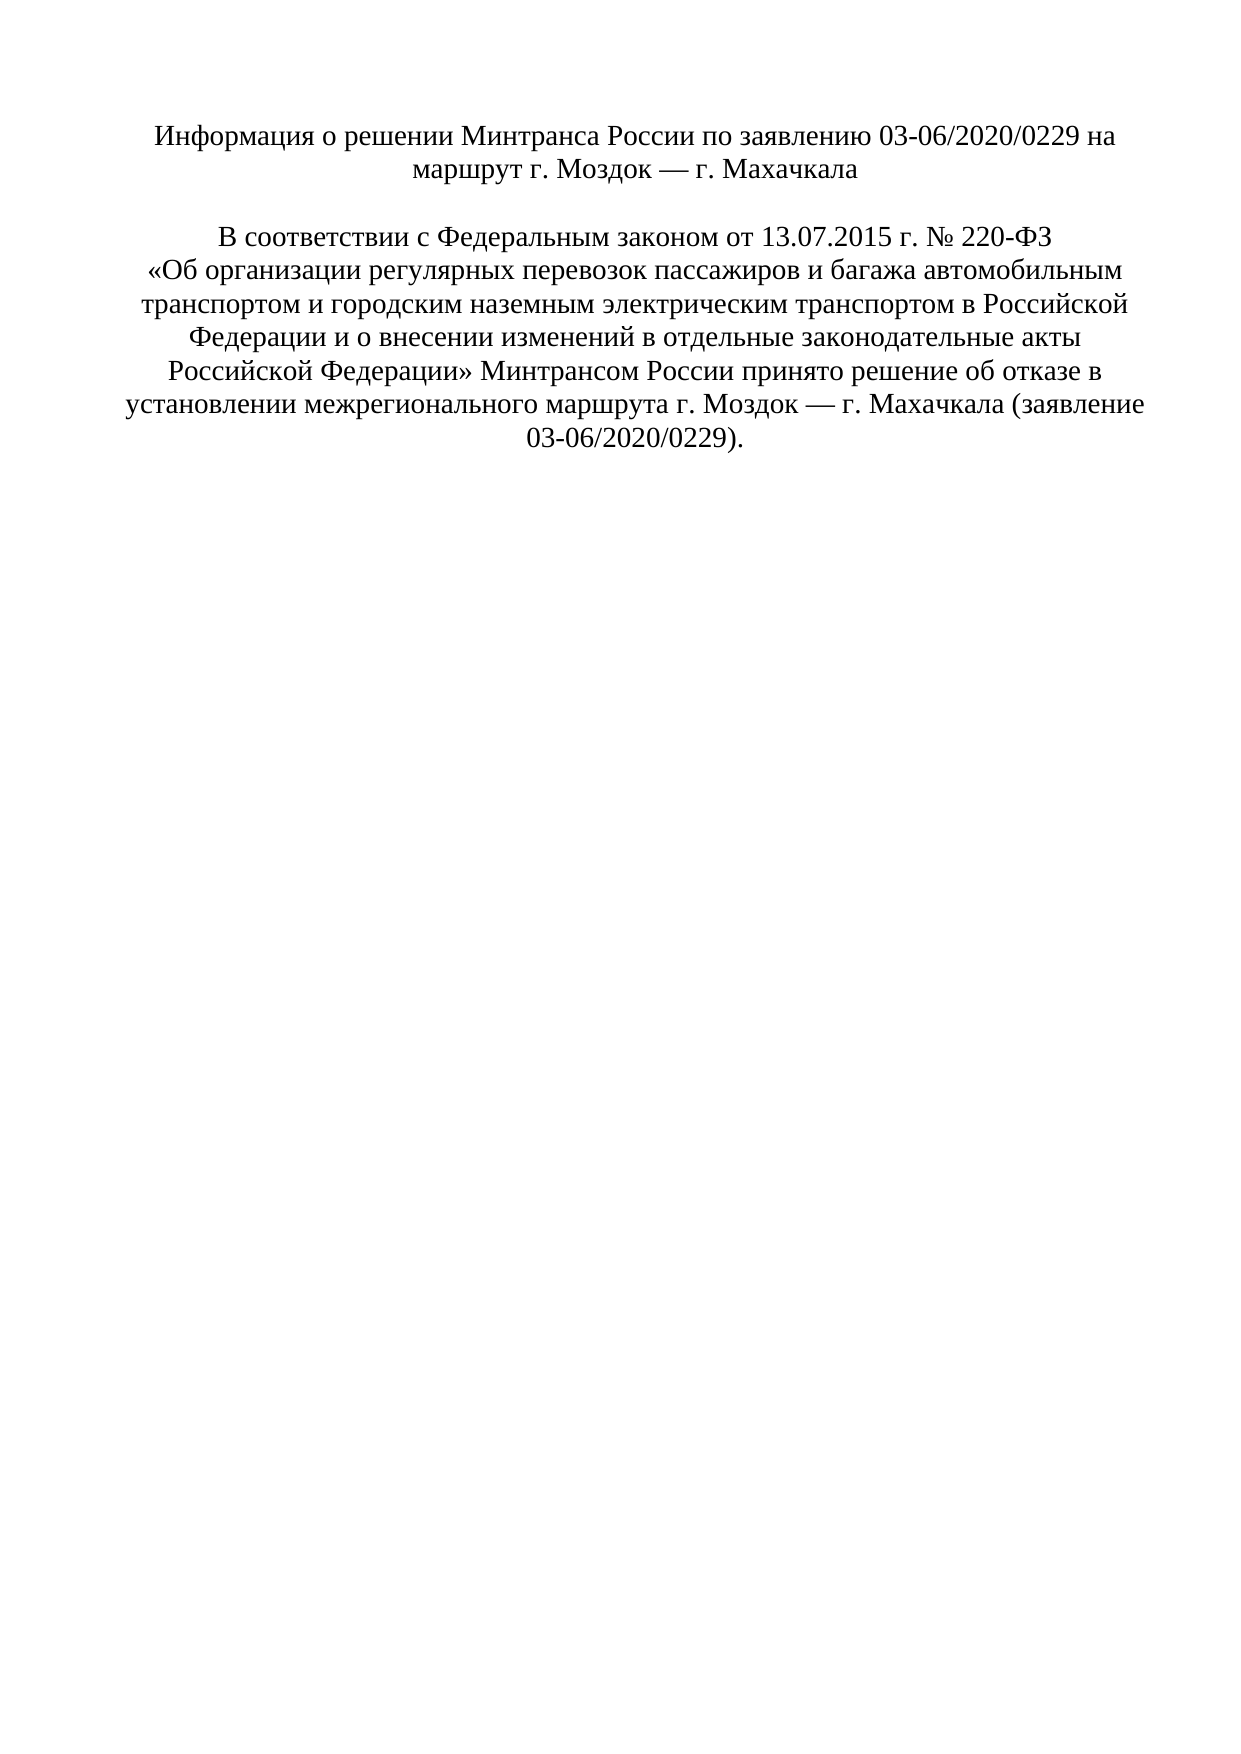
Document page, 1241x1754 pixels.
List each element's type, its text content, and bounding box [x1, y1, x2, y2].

text Информация о решении Минтранса России по заявлению 03-06/2020/0229 на маршрут г. Моздок — г. Махачкала [118, 118, 1152, 185]
text В соответствии с Федеральным законом от 13.07.2015 г. № 220-ФЗ «Об организации регулярных перевозок пассажиров и багажа автомобильным транспортом и городским наземным электрическим транспортом в Российской Федерации и о внесении изменений в отдельные законодательные акты Российской Федерации» Минтрансом России принято решение об отказе в установлении межрегионального маршрута г. Моздок — г. Махачкала (заявление 03-06/2020/0229). [118, 219, 1152, 453]
